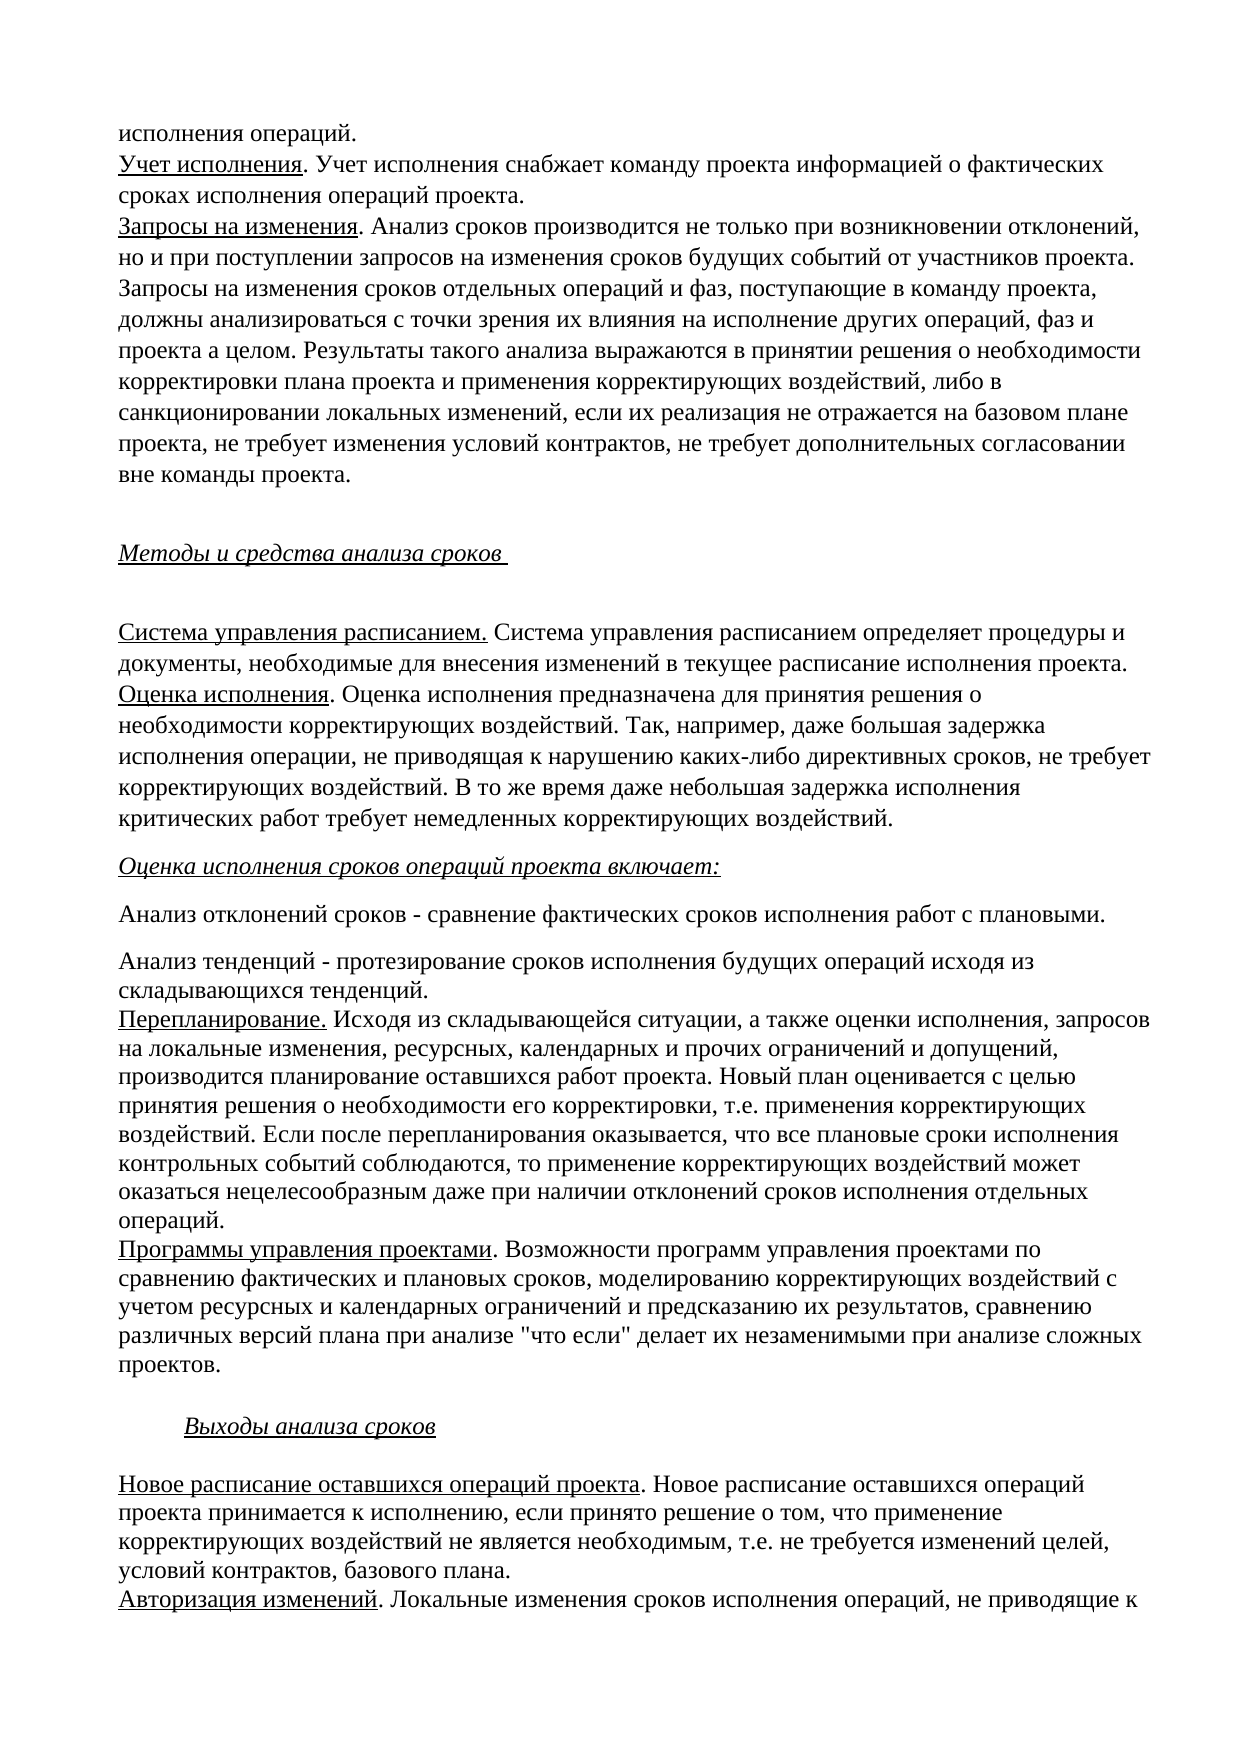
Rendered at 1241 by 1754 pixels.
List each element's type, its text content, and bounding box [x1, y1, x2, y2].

text Выходы анализа сроков [118, 1411, 1152, 1440]
text Оценка исполнения сроков операций проекта включает: [118, 851, 1152, 880]
text Анализ тенденций - протезирование сроков исполнения будущих операций исходя из складывающихся тенденций. Перепланирование. Исходя из складывающейся ситуации, а также оценки исполнения, запросов на локальные изменения, ресурсных, календарных и прочих ограничений и допущений, производится планирование оставшихся работ проекта. Новый план оценивается с целью принятия решения о необходимости его корректировки, т.е. применения корректирующих воздействий. Если после перепланирования оказывается, что все плановые сроки исполнения контрольных событий соблюдаются, то применение корректирующих воздействий может оказаться нецелесообразным даже при наличии отклонений сроков исполнения отдельных операций. Программы управления проектами. Возможности программ управления проектами по сравнению фактических и плановых сроков, моделированию корректирующих воздействий с учетом ресурсных и календарных ограничений и предсказанию их результатов, сравнению различных версий плана при анализе "что если" делает их незаменимыми при анализе сложных проектов. [118, 946, 1152, 1411]
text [118, 118, 1152, 488]
text Анализ отклонений сроков - сравнение фактических сроков исполнения работ с плановыми. [118, 899, 1152, 927]
text Методы и средства анализа сроков [118, 507, 1152, 567]
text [118, 1440, 1152, 1612]
text Система управления расписанием. Система управления расписанием определяет процедуры и документы, необходимые для внесения изменений в текущее расписание исполнения проекта. Оценка исполнения. Оценка исполнения предназначена для принятия решения о необходимости корректирующих воздействий. Так, например, даже большая задержка исполнения операции, не приводящая к нарушению каких-либо директивных сроков, не требует корректирующих воздействий. В то же время даже небольшая задержка исполнения критических работ требует немедленных корректирующих воздействий. [118, 586, 1152, 832]
